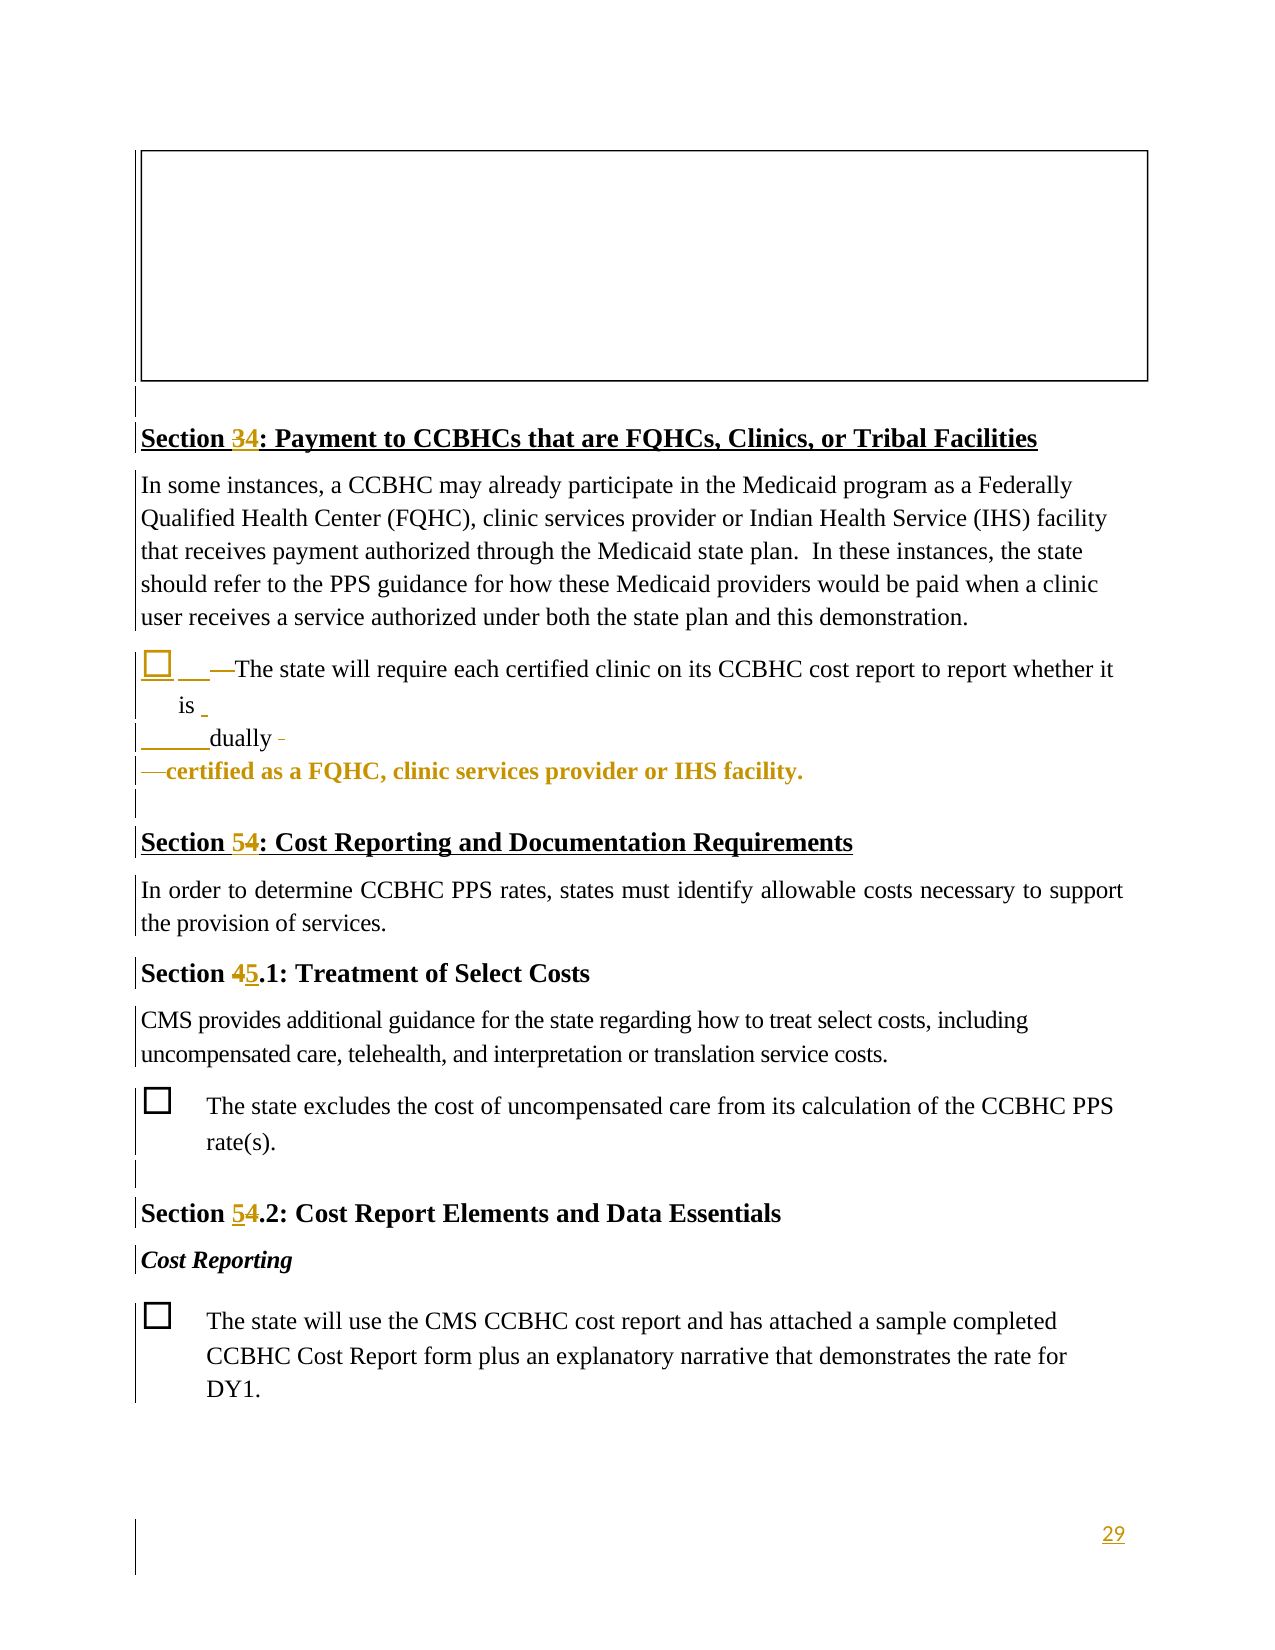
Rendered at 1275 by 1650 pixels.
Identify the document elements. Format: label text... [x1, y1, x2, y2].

text Section : Payment to CCBHCs that are FQHCs, Clinics, or Tribal Facilities [141, 422, 1125, 453]
list dually [141, 723, 1125, 752]
text Section : Cost Reporting and Documentation Requirements [141, 826, 1125, 858]
list The state will require each certified clinic on its CCBHC cost report to report whether it is [141, 652, 1125, 719]
text certified as a FQHC, clinic services provider or IHS facility. [141, 756, 1125, 785]
text In some instances, a CCBHC may already participate in the Medicaid program as a Federally Qualified Health Center (FQHC), clinic services provider or Indian Health Service (IHS) facility that receives payment authorized through the Medicaid state plan. In these instances, the state should refer to the PPS guidance for how these Medicaid providers would be paid when a clinic user receives a service authorized under both the state plan and this demonstration. [141, 470, 1125, 631]
text Section .2: Cost Report Elements and Data Essentials [141, 1197, 1125, 1228]
text CMS provides additional guidance for the state regarding how to treat select costs, including uncompensated care, telehealth, and interpretation or translation service costs. [141, 1006, 1125, 1067]
text In order to determine CCBHC PPS rates, states must identify allowable costs necessary to support the provision of services. [141, 875, 1125, 936]
list The state excludes the cost of uncompensated care from its calculation of the CCBHC PPS rate(s). [141, 1088, 1125, 1155]
text Section .1: Treatment of Select Costs [141, 957, 1125, 988]
list The state will use the CMS CCBHC cost report and has attached a sample completed CCBHC Cost Report form plus an explanatory narrative that demonstrates the rate for DY1. [141, 1303, 1125, 1403]
text Cost Reporting [141, 1245, 1125, 1274]
